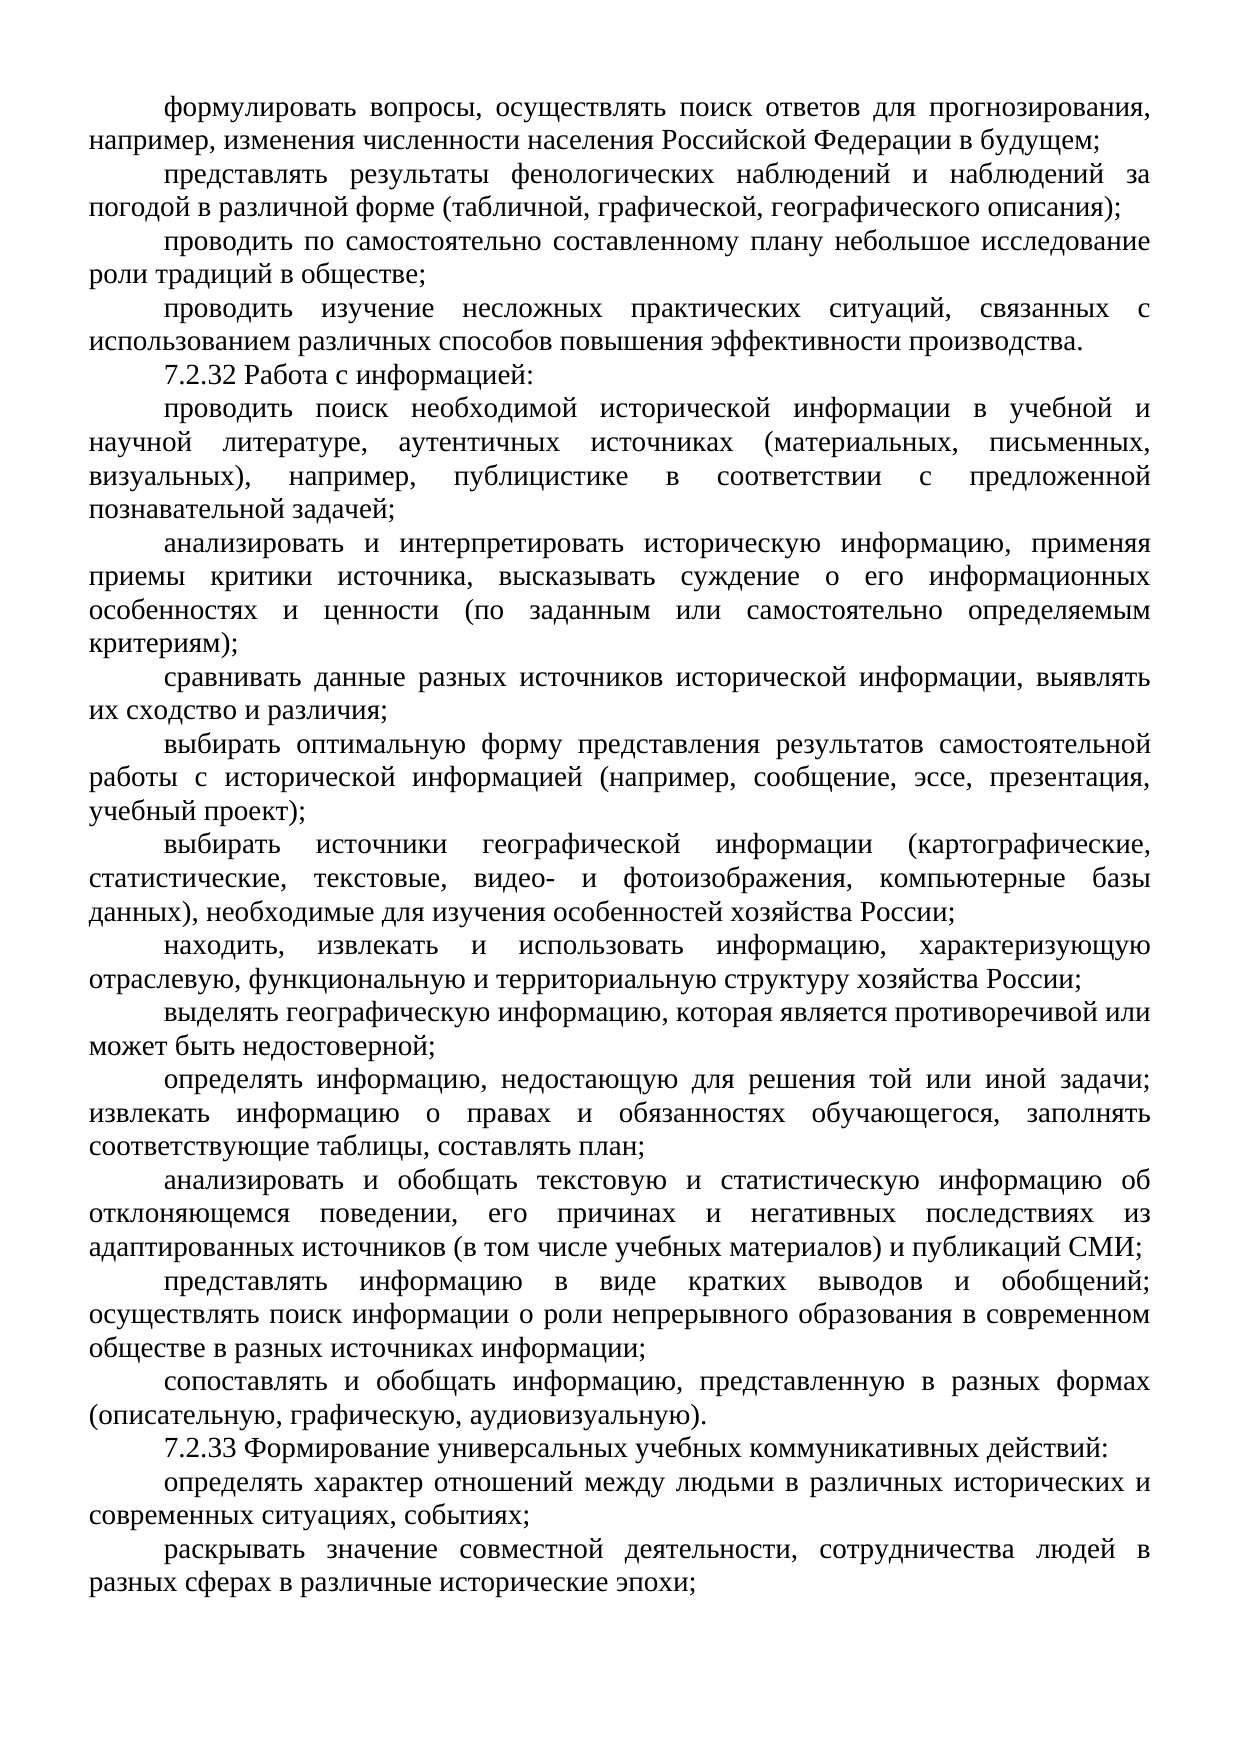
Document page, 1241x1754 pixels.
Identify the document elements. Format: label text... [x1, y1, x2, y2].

text анализировать и обобщать текстовую и статистическую информацию об отклоняющемся поведении, его причинах и негативных последствиях из адаптированных источников (в том числе учебных материалов) и публикаций СМИ; [88, 1162, 1152, 1263]
text проводить по самостоятельно составленному плану небольшое исследование роли традиций в обществе; [88, 223, 1152, 290]
text 7.2.32 Работа с информацией: [88, 357, 1152, 391]
text раскрывать значение совместной деятельности, сотрудничества людей в разных сферах в различные исторические эпохи; [88, 1531, 1152, 1598]
text формулировать вопросы, осуществлять поиск ответов для прогнозирования, например, изменения численности населения Российской Федерации в будущем; [88, 89, 1152, 156]
text проводить изучение несложных практических ситуаций, связанных с использованием различных способов повышения эффективности производства. [88, 290, 1152, 357]
text 7.2.33 Формирование универсальных учебных коммуникативных действий: [88, 1430, 1152, 1464]
text выбирать источники географической информации (картографические, статистические, текстовые, видео- и фотоизображения, компьютерные базы данных), необходимые для изучения особенностей хозяйства России; [88, 827, 1152, 927]
text находить, извлекать и использовать информацию, характеризующую отраслевую, функциональную и территориальную структуру хозяйства России; [88, 927, 1152, 994]
text анализировать и интерпретировать историческую информацию, применяя приемы критики источника, высказывать суждение о его информационных особенностях и ценности (по заданным или самостоятельно определяемым критериям); [88, 525, 1152, 659]
text сопоставлять и обобщать информацию, представленную в разных формах (описательную, графическую, аудиовизуальную). [88, 1363, 1152, 1430]
text проводить поиск необходимой исторической информации в учебной и научной литературе, аутентичных источниках (материальных, письменных, визуальных), например, публицистике в соответствии с предложенной познавательной задачей; [88, 391, 1152, 525]
text сравнивать данные разных источников исторической информации, выявлять их сходство и различия; [88, 659, 1152, 726]
text представлять результаты фенологических наблюдений и наблюдений за погодой в различной форме (табличной, графической, географического описания); [88, 156, 1152, 223]
text определять характер отношений между людьми в различных исторических и современных ситуациях, событиях; [88, 1464, 1152, 1531]
text выбирать оптимальную форму представления результатов самостоятельной работы с исторической информацией (например, сообщение, эссе, презентация, учебный проект); [88, 726, 1152, 827]
text определять информацию, недостающую для решения той или иной задачи; извлекать информацию о правах и обязанностях обучающегося, заполнять соответствующие таблицы, составлять план; [88, 1061, 1152, 1162]
text представлять информацию в виде кратких выводов и обобщений; осуществлять поиск информации о роли непрерывного образования в современном обществе в разных источниках информации; [88, 1263, 1152, 1363]
text выделять географическую информацию, которая является противоречивой или может быть недостоверной; [88, 994, 1152, 1061]
